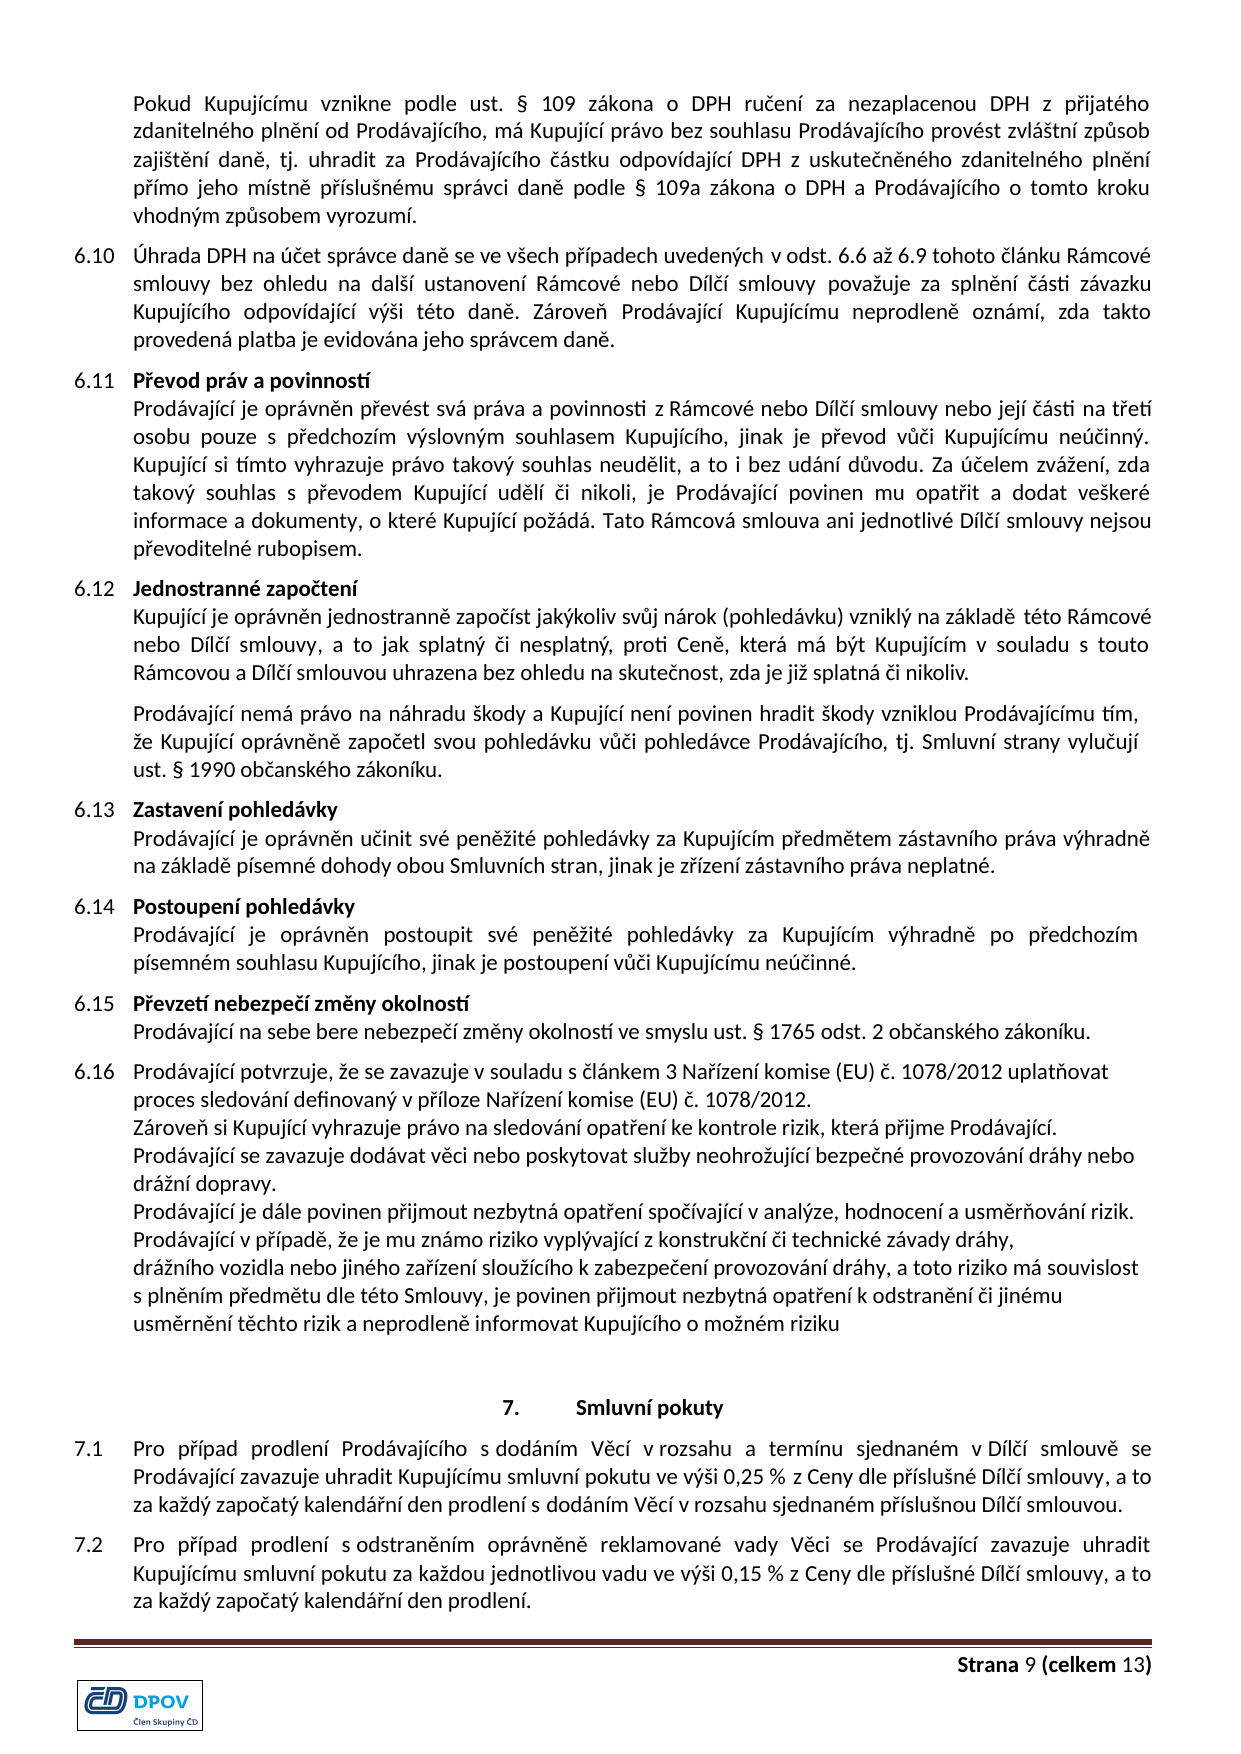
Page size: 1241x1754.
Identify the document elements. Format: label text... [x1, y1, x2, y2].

text 6.12 Jednostranné započtení [74, 574, 1152, 602]
list Pro případ prodlení s odstraněním oprávněně reklamované vady Věci se Prodávající zavazuje uhradit Kupujícímu smluvní pokutu za každou jednotlivou vadu ve výši 0,15 % z Ceny dle příslušné Dílčí smlouvy, a to za každý započatý kalendářní den prodlení. [74, 1531, 1152, 1615]
list Prodávající na sebe bere nebezpečí změny okolností ve smyslu ust. § 1765 odst. 2 občanského zákoníku. [74, 1017, 1140, 1045]
text Prodávající je oprávněn postoupit své peněžité pohledávky za Kupujícím výhradně po předchozím písemném souhlasu Kupujícího, jinak je postoupení vůči Kupujícímu neúčinné. [74, 920, 1140, 976]
text Prodávající je oprávněn převést svá práva a povinnosti z Rámcové nebo Dílčí smlouvy nebo její části na třetí osobu pouze s předchozím výslovným souhlasem Kupujícího, jinak je převod vůči Kupujícímu neúčinný. Kupující si tímto vyhrazuje právo takový souhlas neudělit, a to i bez udání důvodu. Za účelem zvážení, zda takový souhlas s převodem Kupující udělí či nikoli, je Prodávající povinen mu opatřit a dodat veškeré informace a dokumenty, o které Kupující požádá. Tato Rámcová smlouva ani jednotlivé Dílčí smlouvy nejsou převoditelné rubopisem. [133, 394, 1152, 562]
list Pokud Kupujícímu vznikne podle ust. § 109 zákona o DPH ručení za nezaplacenou DPH z přijatého zdanitelného plnění od Prodávajícího, má Kupující právo bez souhlasu Prodávajícího provést zvláštní způsob zajištění daně, tj. uhradit za Prodávajícího částku odpovídající DPH z uskutečněného zdanitelného plnění přímo jeho místně příslušnému správci daně podle § 109a zákona o DPH a Prodávajícího o tomto kroku vhodným způsobem vyrozumí. [133, 89, 1152, 229]
list Převod práv a povinností [74, 366, 1152, 394]
list Úhrada DPH na účet správce daně se ve všech případech uvedených v odst. 6.6 až 6.9 tohoto článku Rámcové smlouvy bez ohledu na další ustanovení Rámcové nebo Dílčí smlouvy považuje za splnění části závazku Kupujícího odpovídající výši této daně. Zároveň Prodávající Kupujícímu neprodleně oznámí, zda takto provedená platba je evidována jeho správcem daně. [74, 241, 1152, 353]
picture [78, 1681, 202, 1730]
text 7. Smluvní pokuty [74, 1393, 1152, 1422]
text Zároveň si Kupující vyhrazuje právo na sledování opatření ke kontrole rizik, která přijme Prodávající. Prodávající se zavazuje dodávat věci nebo poskytovat služby neohrožující bezpečné provozování dráhy nebo drážní dopravy. [133, 1113, 1152, 1197]
text drážního vozidla nebo jiného zařízení sloužícího k zabezpečení provozování dráhy, a toto riziko má souvislost s plněním předmětu dle této Smlouvy, je povinen přijmout nezbytná opatření k odstranění či jinému usměrnění těchto rizik a neprodleně informovat Kupujícího o možném riziku [133, 1253, 1152, 1337]
text 6.14 Postoupení pohledávky [74, 892, 1140, 920]
text 6.15 Převzetí nebezpečí změny okolností [74, 989, 1140, 1017]
list Pro případ prodlení Prodávajícího s dodáním Věcí v rozsahu a termínu sjednaném v Dílčí smlouvě se Prodávající zavazuje uhradit Kupujícímu smluvní pokutu ve výši 0,25 % z Ceny dle příslušné Dílčí smlouvy, a to za každý započatý kalendářní den prodlení s dodáním Věcí v rozsahu sjednaném příslušnou Dílčí smlouvou. [74, 1434, 1152, 1518]
text 6.13 Zastavení pohledávky [74, 796, 1140, 824]
text Kupující je oprávněn jednostranně započíst jakýkoliv svůj nárok (pohledávku) vzniklý na základě této Rámcové nebo Dílčí smlouvy, a to jak splatný či nesplatný, proti Ceně, která má být Kupujícím v souladu s touto Rámcovou a Dílčí smlouvou uhrazena bez ohledu na skutečnost, zda je již splatná či nikoliv. [133, 602, 1152, 687]
text Prodávající je oprávněn učinit své peněžité pohledávky za Kupujícím předmětem zástavního práva výhradně na základě písemné dohody obou Smluvních stran, jinak je zřízení zástavního práva neplatné. [133, 824, 1152, 880]
text Prodávající je dále povinen přijmout nezbytná opatření spočívající v analýze, hodnocení a usměrňování rizik. Prodávající v případě, že je mu známo riziko vyplývající z konstrukční či technické závady dráhy, [133, 1197, 1152, 1253]
text 6.16 Prodávající potvrzuje, že se zavazuje v souladu s článkem 3 Nařízení komise (EU) č. 1078/2012 uplatňovat proces sledování definovaný v příloze Nařízení komise (EU) č. 1078/2012. [74, 1057, 1152, 1113]
text Prodávající nemá právo na náhradu škody a Kupující není povinen hradit škody vzniklou Prodávajícímu tím, že Kupující oprávněně započetl svou pohledávku vůči pohledávce Prodávajícího, tj. Smluvní strany vylučují ust. § 1990 občanského zákoníku. [74, 699, 1140, 783]
